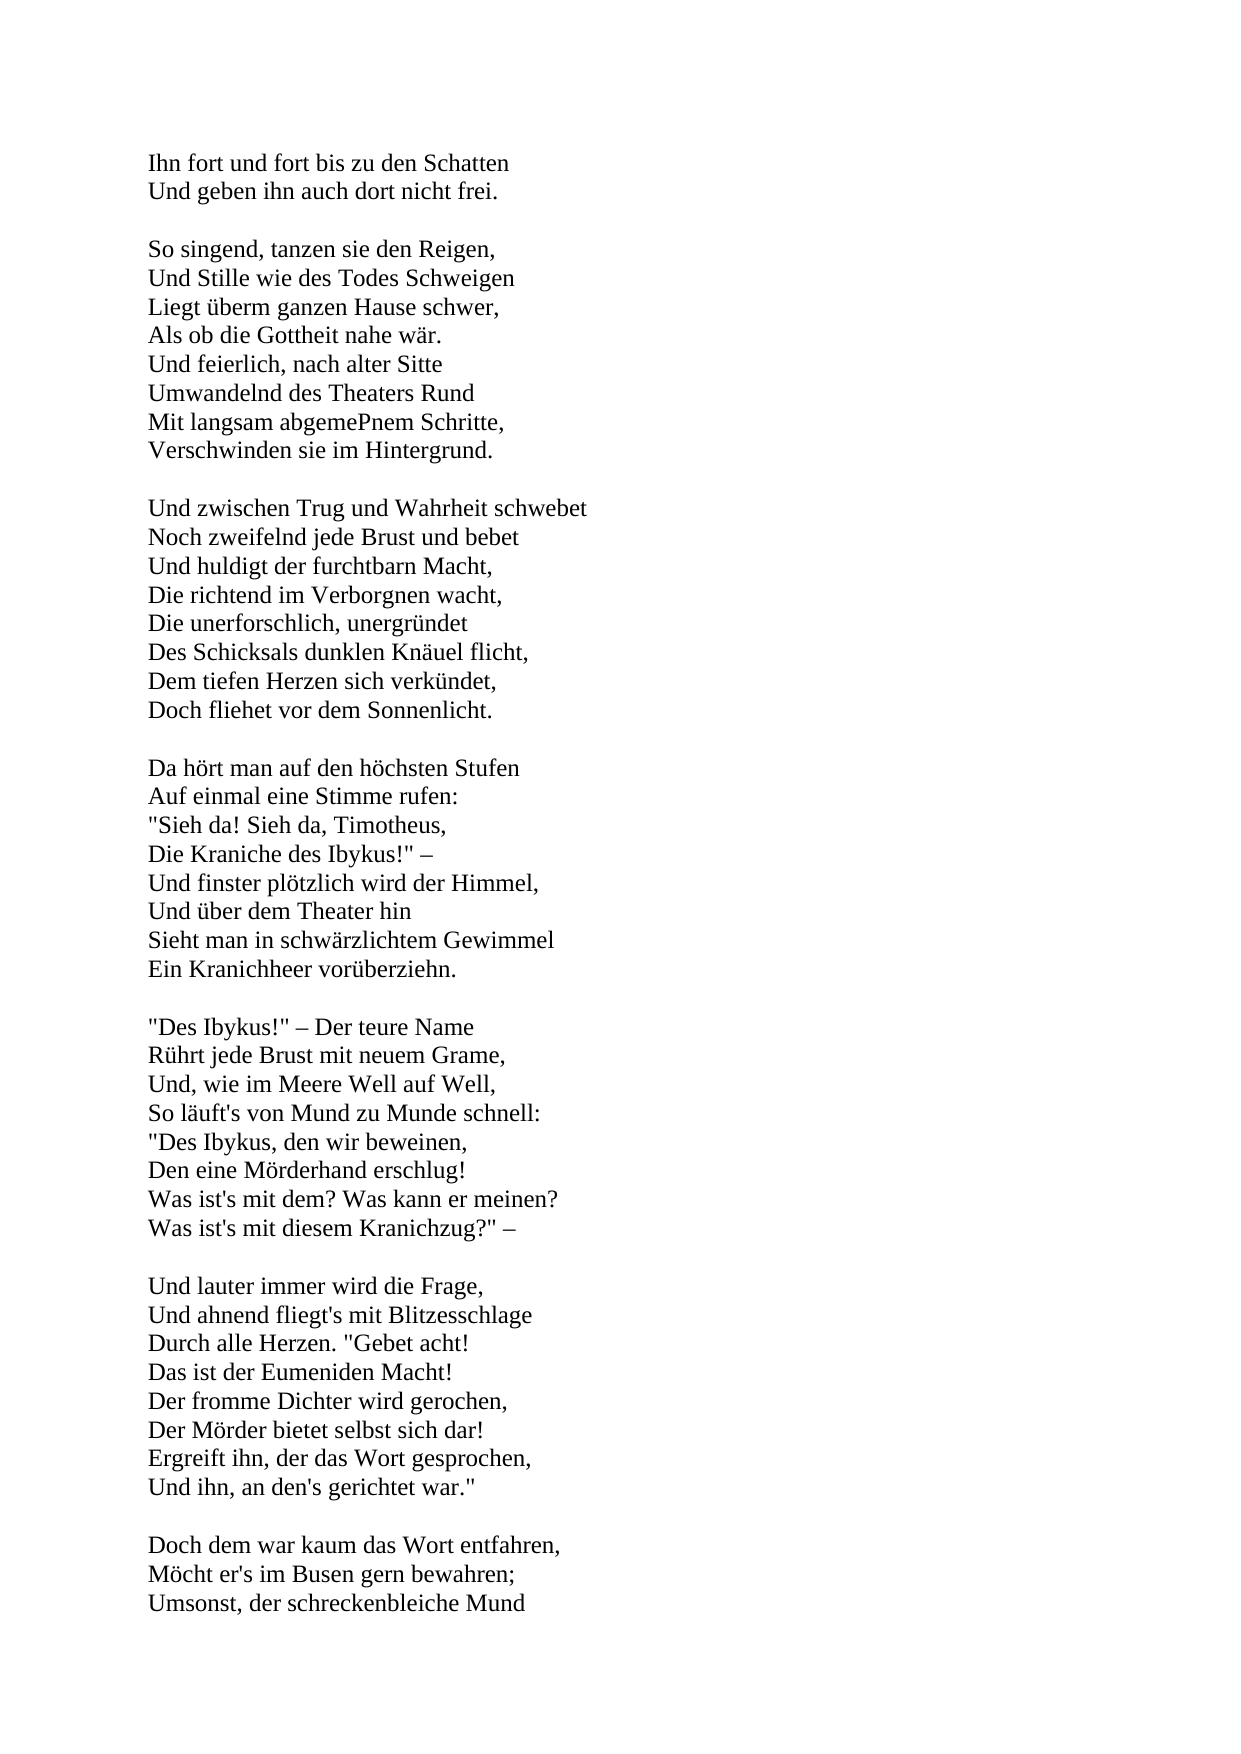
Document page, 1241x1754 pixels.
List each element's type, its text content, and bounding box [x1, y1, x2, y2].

text "Des Ibykus!" – Der teure Name Rührt jede Brust mit neuem Grame, Und, wie im Meere Well auf Well, So läuft's von Mund zu Munde schnell: "Des Ibykus, den wir beweinen, Den eine Mörderhand erschlug! Was ist's mit dem? Was kann er meinen? Was ist's mit diesem Kranichzug?" – [148, 1012, 1093, 1242]
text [148, 148, 1093, 205]
text Da hört man auf den höchsten Stufen Auf einmal eine Stimme rufen: "Sieh da! Sieh da, Timotheus, Die Kraniche des Ibykus!" – Und finster plötzlich wird der Himmel, Und über dem Theater hin Sieht man in schwärzlichtem Gewimmel Ein Kranichheer vorüberziehn. [148, 753, 1093, 983]
text So singend, tanzen sie den Reigen, Und Stille wie des Todes Schweigen Liegt überm ganzen Hause schwer, Als ob die Gottheit nahe wär. Und feierlich, nach alter Sitte Umwandelnd des Theaters Rund Mit langsam abgemePnem Schritte, Verschwinden sie im Hintergrund. [148, 234, 1093, 464]
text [148, 1530, 1093, 1616]
text Und lauter immer wird die Frage, Und ahnend fliegt's mit Blitzesschlage Durch alle Herzen. "Gebet acht! Das ist der Eumeniden Macht! Der fromme Dichter wird gerochen, Der Mörder bietet selbst sich dar! Ergreift ihn, der das Wort gesprochen, Und ihn, an den's gerichtet war." [148, 1271, 1093, 1501]
text Und zwischen Trug und Wahrheit schwebet Noch zweifelnd jede Brust und bebet Und huldigt der furchtbarn Macht, Die richtend im Verborgnen wacht, Die unerforschlich, unergründet Des Schicksals dunklen Knäuel flicht, Dem tiefen Herzen sich verkündet, Doch fliehet vor dem Sonnenlicht. [148, 493, 1093, 723]
